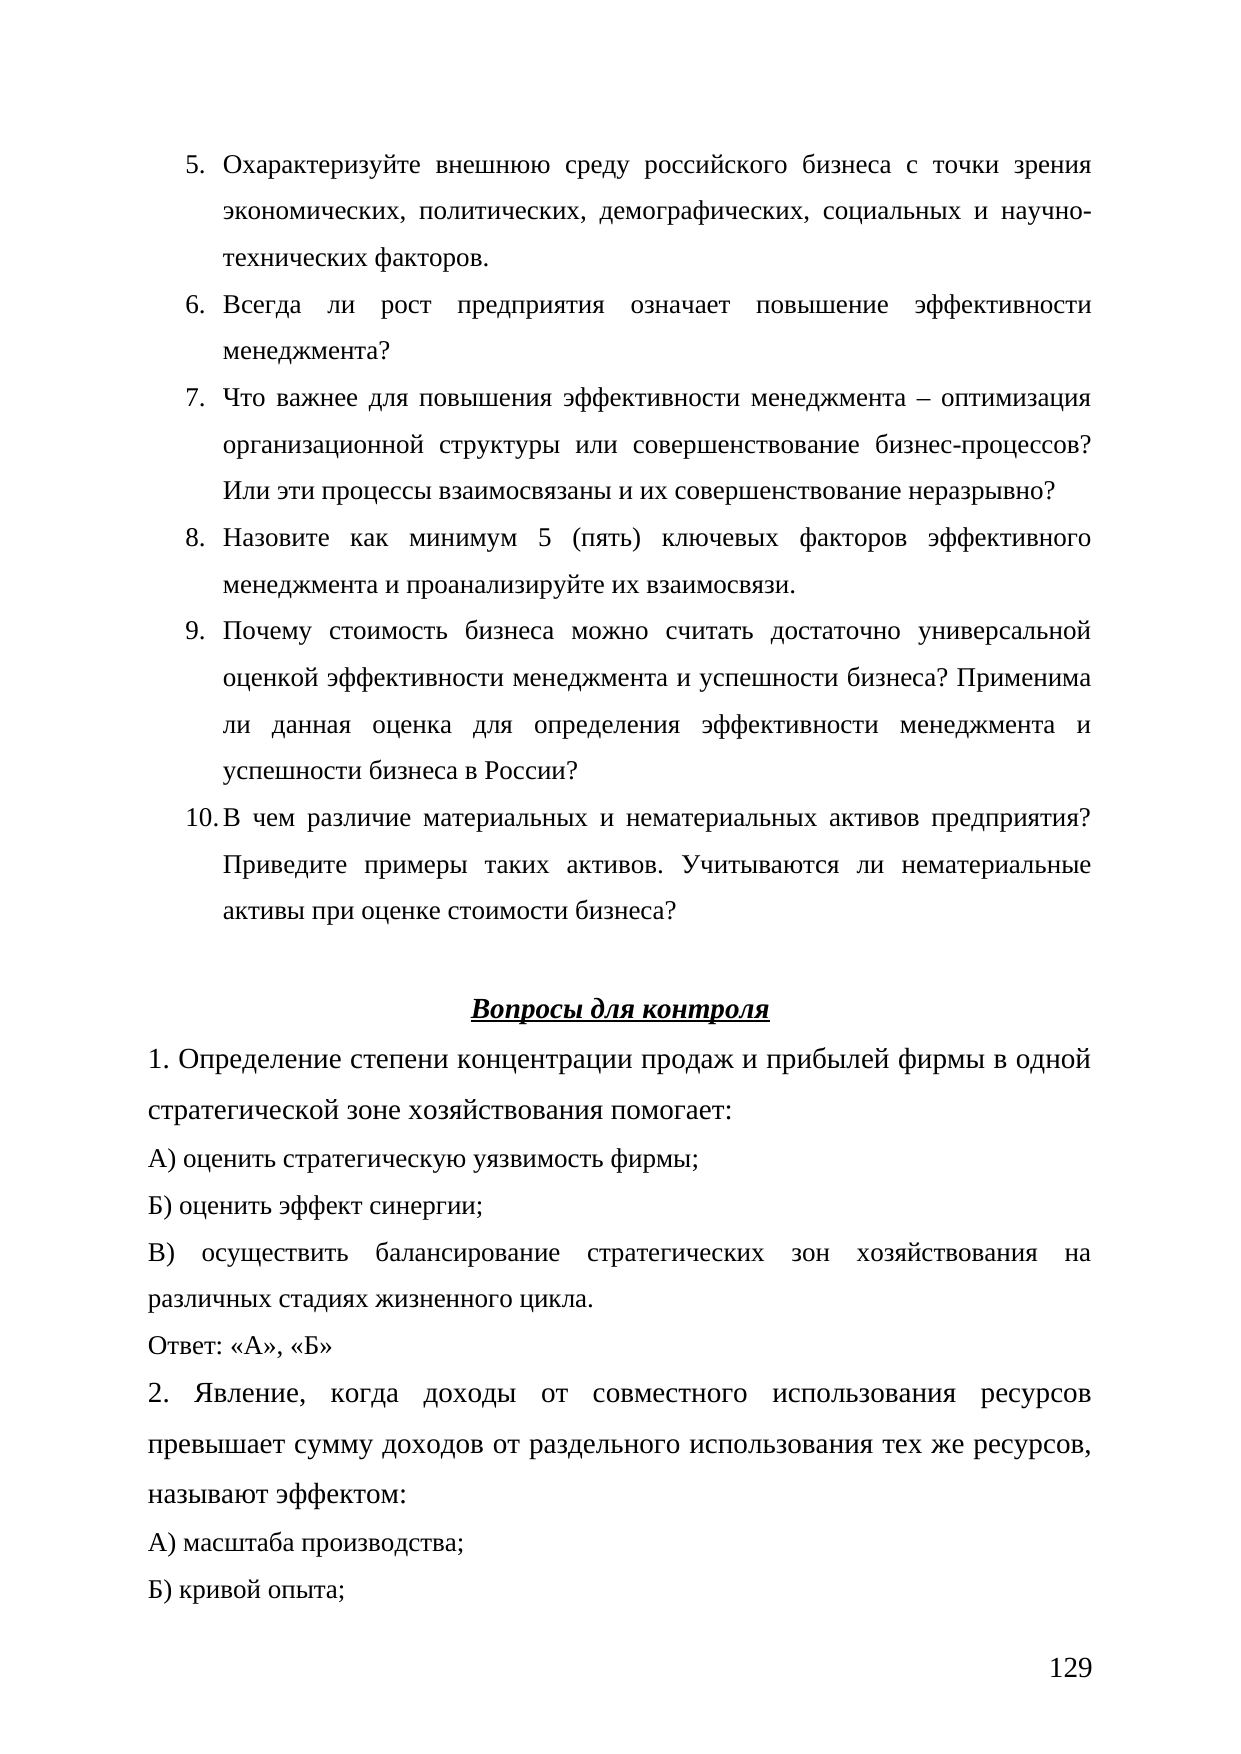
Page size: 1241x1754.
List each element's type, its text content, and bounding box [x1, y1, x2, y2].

text 1. Определение степени концентрации продаж и прибылей фирмы в одной стратегической зоне хозяйствования помогает: [148, 1042, 1092, 1126]
text А) масштаба производства; [148, 1527, 1092, 1558]
list Всегда ли рост предприятия означает повышение эффективности менеджмента? [185, 288, 1092, 366]
text 2. Явление, когда доходы от совместного использования ресурсов превышает сумму доходов от раздельного использования тех же ресурсов, называют эффектом: [148, 1376, 1092, 1510]
text Б) оценить эффект синергии; [148, 1189, 1092, 1220]
text Ответ: «А», «Б» [148, 1329, 1092, 1360]
list Что важнее для повышения эффективности менеджмента – оптимизация организационной структуры или совершенствование бизнес-процессов? Или эти процессы взаимосвязаны и их совершенствование неразрывно? [185, 381, 1092, 506]
text Вопросы для контроля [148, 991, 1092, 1025]
text А) оценить стратегическую уязвимость фирмы; [148, 1142, 1092, 1173]
list Почему стоимость бизнеса можно считать достаточно универсальной оценкой эффективности менеджмента и успешности бизнеса? Применима ли данная оценка для определения эффективности менеджмента и успешности бизнеса в России? [185, 614, 1092, 786]
list В чем различие материальных и нематериальных активов предприятия? Приведите примеры таких активов. Учитываются ли нематериальные активы при оценке стоимости бизнеса? [185, 801, 1092, 926]
list Охарактеризуйте внешнюю среду российского бизнеса с точки зрения экономических, политических, демографических, социальных и научно-технических факторов. [185, 148, 1092, 272]
list Назовите как минимум 5 (пять) ключевых факторов эффективного менеджмента и проанализируйте их взаимосвязи. [185, 521, 1092, 599]
text В) осуществить балансирование стратегических зон хозяйствования на различных стадиях жизненного цикла. [148, 1236, 1092, 1313]
text Б) кривой опыта; [148, 1573, 1092, 1604]
